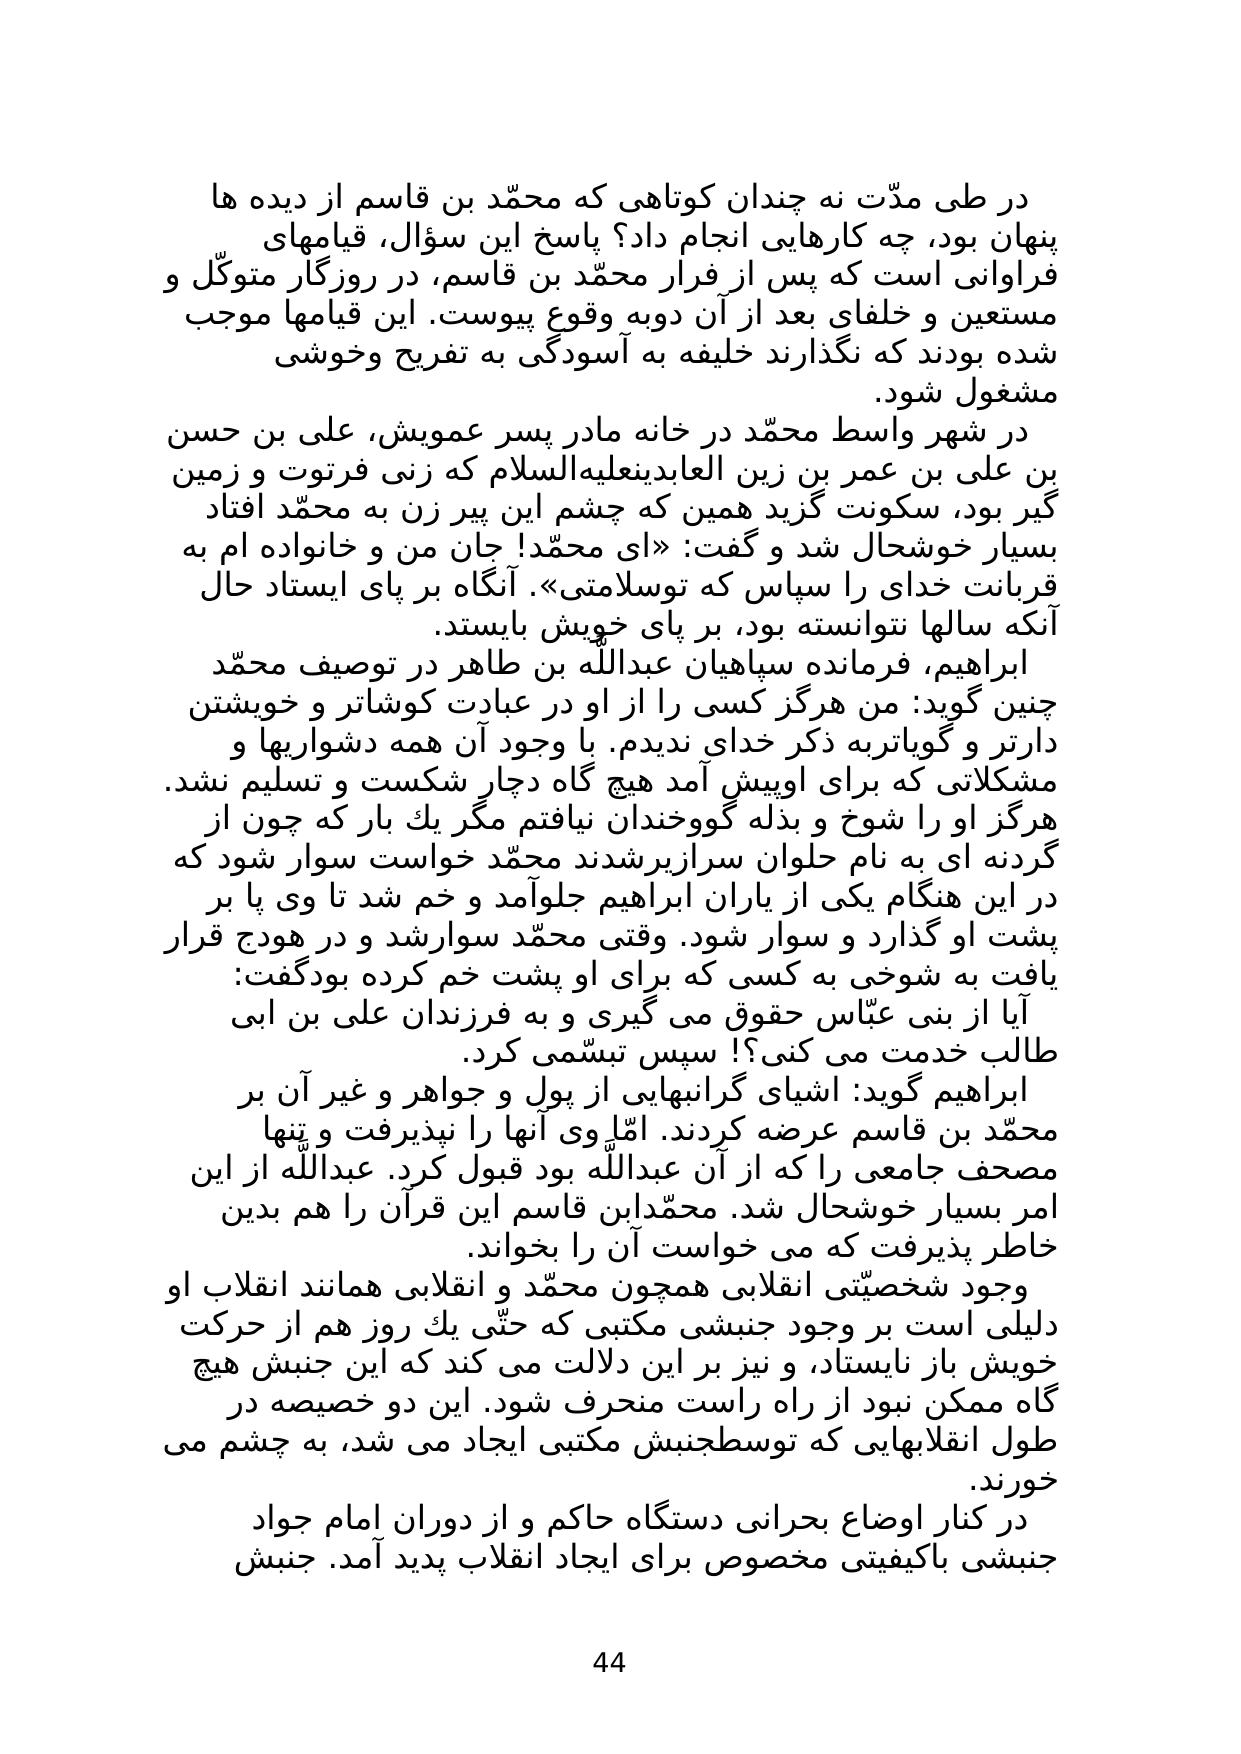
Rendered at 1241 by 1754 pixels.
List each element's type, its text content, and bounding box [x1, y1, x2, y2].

text وجود شخصيّتى انقلابى همچون محمّد و انقلابى همانند انقلاب او دليلى است بر وجود جنبشى مكتبى كه حتّى يك روز هم از حركت خويش باز نايستاد، و نيز بر اين دلالت مى كند كه اين جنبش هيچ گاه ممكن نبود از راه راست منحرف شود. اين دو خصيصه در طول انقلابهايى كه توسطجنبش مكتبى ايجاد مى شد، به چشم مى خورند. [159, 1265, 1059, 1498]
text ابراهيم، فرمانده سپاهيان عبداللَّه بن طاهر در توصيف محمّد چنين گويد: من هرگز كسى را از او در عبادت كوشاتر و خويشتن دارتر و گوياتربه ذكر خداى نديدم. با وجود آن همه دشواريها و مشكلاتى كه براى اوپيش آمد هيچ گاه دچار شكست و تسليم نشد. هرگز او را شوخ و بذله گووخندان نيافتم مگر يك بار كه چون از گردنه اى به نام حلوان سرازيرشدند محمّد خواست سوار شود كه در اين هنگام يكى از ياران ابراهيم جلوآمد و خم شد تا وى پا بر پشت او گذارد و سوار شود. وقتى محمّد سوارشد و در هودج قرار يافت به شوخى به كسى كه براى او پشت خم كرده بودگفت: [159, 643, 1059, 993]
text در شهر واسط محمّد در خانه مادر پسر عمويش، على بن حسن بن على بن عمر بن زين العابدينعليه‌السلام كه زنى فرتوت و زمين گير بود، سكونت گزيد همين كه چشم اين پير زن به محمّد افتاد بسيار خوشحال شد و گفت: «اى محمّد! جان من و خانواده ام به قربانت خداى را سپاس كه توسلامتى». آنگاه بر پاى ايستاد حال آنكه سالها نتوانسته بود، بر پاى خويش بايستد. [159, 410, 1059, 643]
text آيا از بنى عبّاس حقوق مى گيرى و به فرزندان على بن ابى طالب خدمت مى كنى؟! سپس تبسّمى كرد. [159, 993, 1059, 1071]
text در طى مدّت نه چندان كوتاهى كه محمّد بن قاسم از ديده ها پنهان بود، چه كارهايى انجام داد؟ پاسخ اين سؤال، قيامهاى فراوانى است كه پس از فرار محمّد بن قاسم، در روزگار متوكّل و مستعين و خلفاى بعد از آن دوبه وقوع پيوست. اين قيامها موجب شده بودند كه نگذارند خليفه به آسودگى به تفريح وخوشى مشغول شود. [159, 177, 1059, 410]
text ابراهيم گويد: اشياى گرانبهايى از پول و جواهر و غير آن بر محمّد بن قاسم عرضه كردند. امّا وى آنها را نپذيرفت و تنها مصحف جامعى را كه از آن عبداللَّه بود قبول كرد. عبداللَّه از اين امر بسيار خوشحال شد. محمّدابن قاسم اين قرآن را هم بدين خاطر پذيرفت كه مى خواست آن را بخواند. [159, 1071, 1059, 1265]
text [159, 1498, 1059, 1576]
